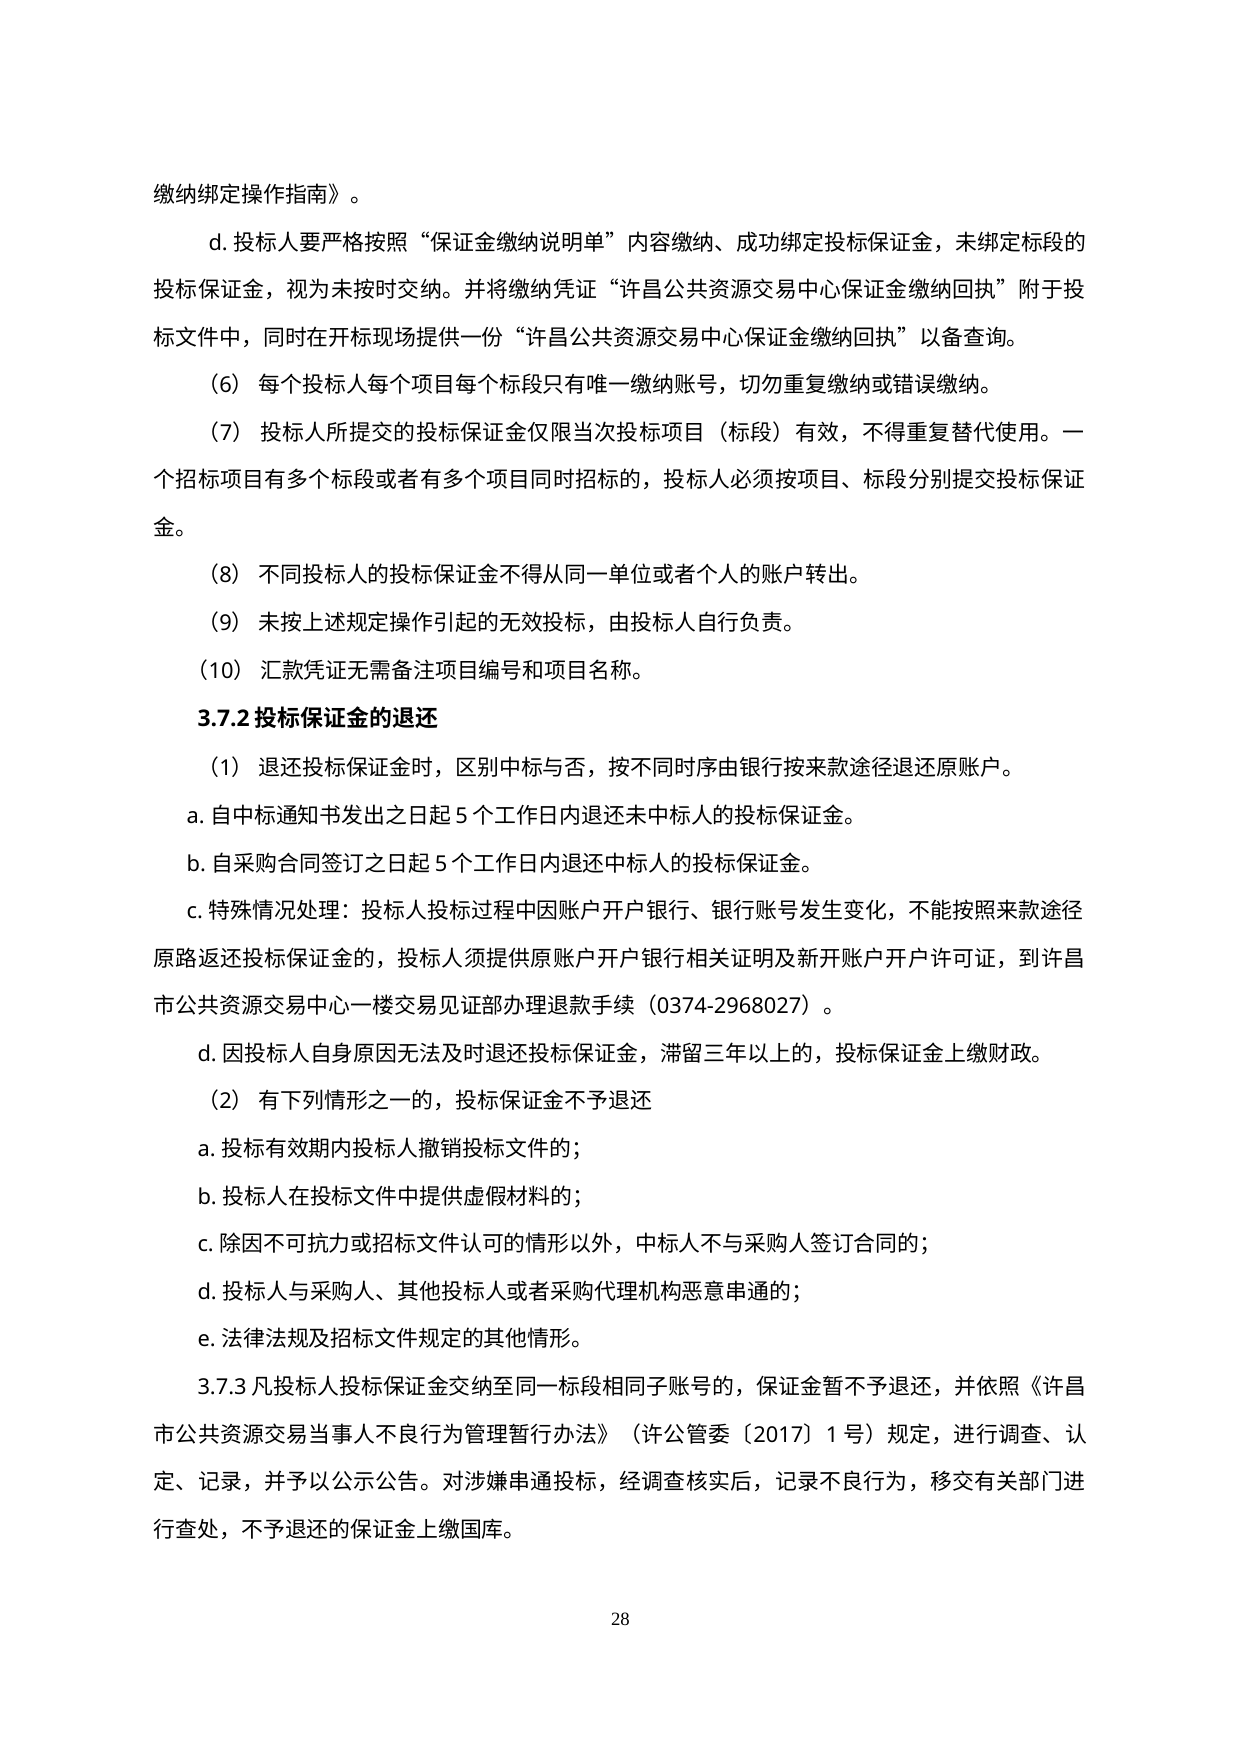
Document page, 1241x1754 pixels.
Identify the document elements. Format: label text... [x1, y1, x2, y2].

text d. 因投标人自身原因无法及时退还投标保证金，滞留三年以上的，投标保证金上缴财政。 [153, 1036, 1087, 1068]
text d. 投标人要严格按照“保证金缴纳说明单”内容缴纳、成功绑定投标保证金，未绑定标段的投标保证金，视为未按时交纳。并将缴纳凭证“许昌公共资源交易中心保证金缴纳回执”附于投标文件中，同时在开标现场提供一份“许昌公共资源交易中心保证金缴纳回执”以备查询。 [153, 225, 1087, 351]
text （7） 投标人所提交的投标保证金仅限当次投标项目（标段）有效，不得重复替代使用。一个招标项目有多个标段或者有多个项目同时招标的，投标人必须按项目、标段分别提交投标保证金。 [153, 415, 1087, 542]
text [153, 177, 1087, 209]
text e. 法律法规及招标文件规定的其他情形。 [153, 1321, 1087, 1353]
text a. 投标有效期内投标人撤销投标文件的； [153, 1131, 1087, 1163]
text b. 自采购合同签订之日起5个工作日内退还中标人的投标保证金。 [153, 846, 1087, 877]
text （9） 未按上述规定操作引起的无效投标，由投标人自行负责。 [153, 605, 1087, 637]
text c. 除因不可抗力或招标文件认可的情形以外，中标人不与采购人签订合同的； [153, 1226, 1087, 1258]
text 3.7.3凡投标人投标保证金交纳至同一标段相同子账号的，保证金暂不予退还，并依照《许昌市公共资源交易当事人不良行为管理暂行办法》（许公管委〔2017〕1号）规定，进行调查、认定、记录，并予以公示公告。对涉嫌串通投标，经调查核实后，记录不良行为，移交有关部门进行查处，不予退还的保证金上缴国库。 [153, 1369, 1087, 1543]
text （6） 每个投标人每个项目每个标段只有唯一缴纳账号，切勿重复缴纳或错误缴纳。 [153, 367, 1087, 399]
text （1） 退还投标保证金时，区别中标与否，按不同时序由银行按来款途径退还原账户。 [153, 750, 1087, 782]
text a. 自中标通知书发出之日起5个工作日内退还未中标人的投标保证金。 [153, 798, 1087, 830]
text （2） 有下列情形之一的，投标保证金不予退还 [153, 1083, 1087, 1115]
text （8） 不同投标人的投标保证金不得从同一单位或者个人的账户转出。 [153, 557, 1087, 589]
text b. 投标人在投标文件中提供虚假材料的； [153, 1179, 1087, 1210]
text c. 特殊情况处理：投标人投标过程中因账户开户银行、银行账号发生变化，不能按照来款途径原路返还投标保证金的，投标人须提供原账户开户银行相关证明及新开账户开户许可证，到许昌市公共资源交易中心一楼交易见证部办理退款手续（0374-2968027）。 [153, 893, 1087, 1020]
text （10） 汇款凭证无需备注项目编号和项目名称。 [153, 653, 1087, 684]
text d. 投标人与采购人、其他投标人或者采购代理机构恶意串通的； [153, 1274, 1087, 1306]
list 3.7.2投标保证金的退还 [197, 700, 1087, 734]
